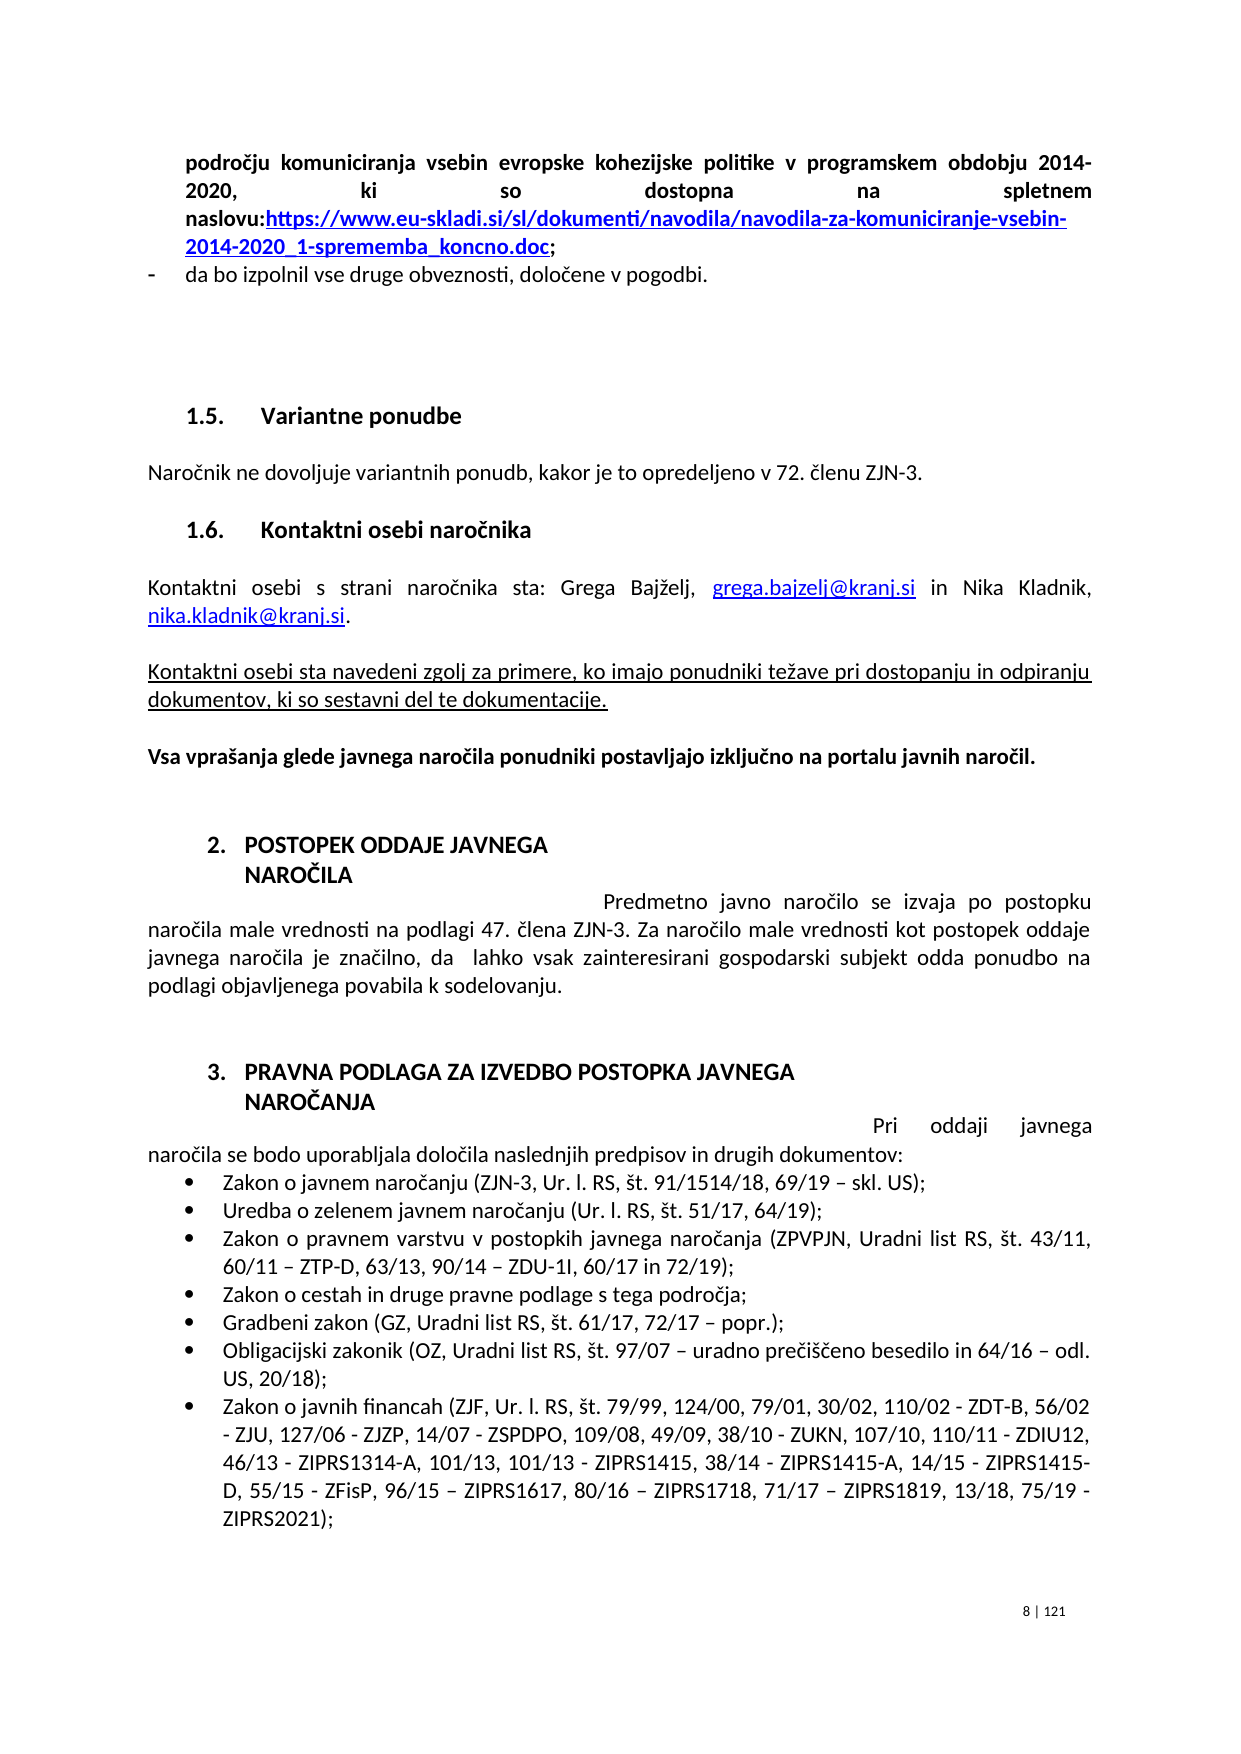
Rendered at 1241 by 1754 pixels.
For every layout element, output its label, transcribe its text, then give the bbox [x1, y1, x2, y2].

list Zakon o pravnem varstvu v postopkih javnega naročanja (ZPVPJN, Uradni list RS, št. 43/11, 60/11 – ZTP-D, 63/13, 90/14 – ZDU-1I, 60/17 in 72/19); [185, 1224, 1092, 1280]
subtitle Kontaktni osebi naročnika [186, 514, 1092, 545]
list Gradbeni zakon (GZ, Uradni list RS, št. 61/17, 72/17 – popr.); [185, 1308, 1092, 1336]
list Zakon o javnih financah (ZJF, Ur. l. RS, št. 79/99, 124/00, 79/01, 30/02, 110/02 - ZDT-B, 56/02 - ZJU, 127/06 - ZJZP, 14/07 - ZSPDPO, 109/08, 49/09, 38/10 - ZUKN, 107/10, 110/11 - ZDIU12, 46/13 - ZIPRS1314-A, 101/13, 101/13 - ZIPRS1415, 38/14 - ZIPRS1415-A, 14/15 - ZIPRS1415-D, 55/15 - ZFisP, 96/15 – ZIPRS1617, 80/16 – ZIPRS1718, 71/17 – ZIPRS1819, 13/18, 75/19 - ZIPRS2021); [185, 1392, 1092, 1532]
list Uredba o zelenem javnem naročanju (Ur. l. RS, št. 51/17, 64/19); [185, 1196, 1092, 1224]
text Pri oddaji javnega naročila se bodo uporabljala določila naslednjih predpisov in drugih dokumentov: [148, 1112, 1092, 1168]
list Zakon o cestah in druge pravne podlage s tega področja; [185, 1280, 1092, 1308]
text Kontaktni osebi sta navedeni zgolj za primere, ko imajo ponudniki težave pri dostopanju in odpiranju dokumentov, ki so sestavni del te dokumentacije. [148, 657, 1092, 681]
text Kontaktni osebi s strani naročnika sta: Grega Bajželj, grega.bajzelj@kranj.si in Nika Kladnik, nika.kladnik@kranj.si. [148, 573, 1092, 629]
subtitle POSTOPEK ODDAJE JAVNEGA NAROČILA [207, 829, 603, 890]
text Predmetno javno naročilo se izvaja po postopku naročila male vrednosti na podlagi 47. člena ZJN-3. Za naročilo male vrednosti kot postopek oddaje javnega naročila je značilno, da lahko vsak zainteresirani gospodarski subjekt odda ponudbo na podlagi objavljenega povabila k sodelovanju. [148, 887, 1092, 999]
list Zakon o javnem naročanju (ZJN-3, Ur. l. RS, št. 91/1514/18, 69/19 – skl. US); [185, 1168, 1092, 1196]
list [148, 148, 1092, 260]
list Obligacijski zakonik (OZ, Uradni list RS, št. 97/07 – uradno prečiščeno besedilo in 64/16 – odl. US, 20/18); [185, 1336, 1092, 1392]
text Vsa vprašanja glede javnega naročila ponudniki postavljajo izključno na portalu javnih naročil. [148, 742, 1092, 770]
subtitle PRAVNA PODLAGA ZA IZVEDBO POSTOPKA JAVNEGA NAROČANJA [207, 1056, 873, 1117]
list da bo izpolnil vse druge obveznosti, določene v pogodbi. [148, 260, 1092, 288]
text Naročnik ne dovoljuje variantnih ponudb, kakor je to opredeljeno v 72. členu ZJN-3. [148, 458, 1092, 486]
subtitle Variantne ponudbe [186, 400, 1092, 430]
text Kontaktni osebi sta navedeni zgolj za primere, ko imajo ponudniki težave pri dostopanju in odpiranju dokumentov, ki so sestavni del te dokumentacije. [148, 683, 1092, 713]
